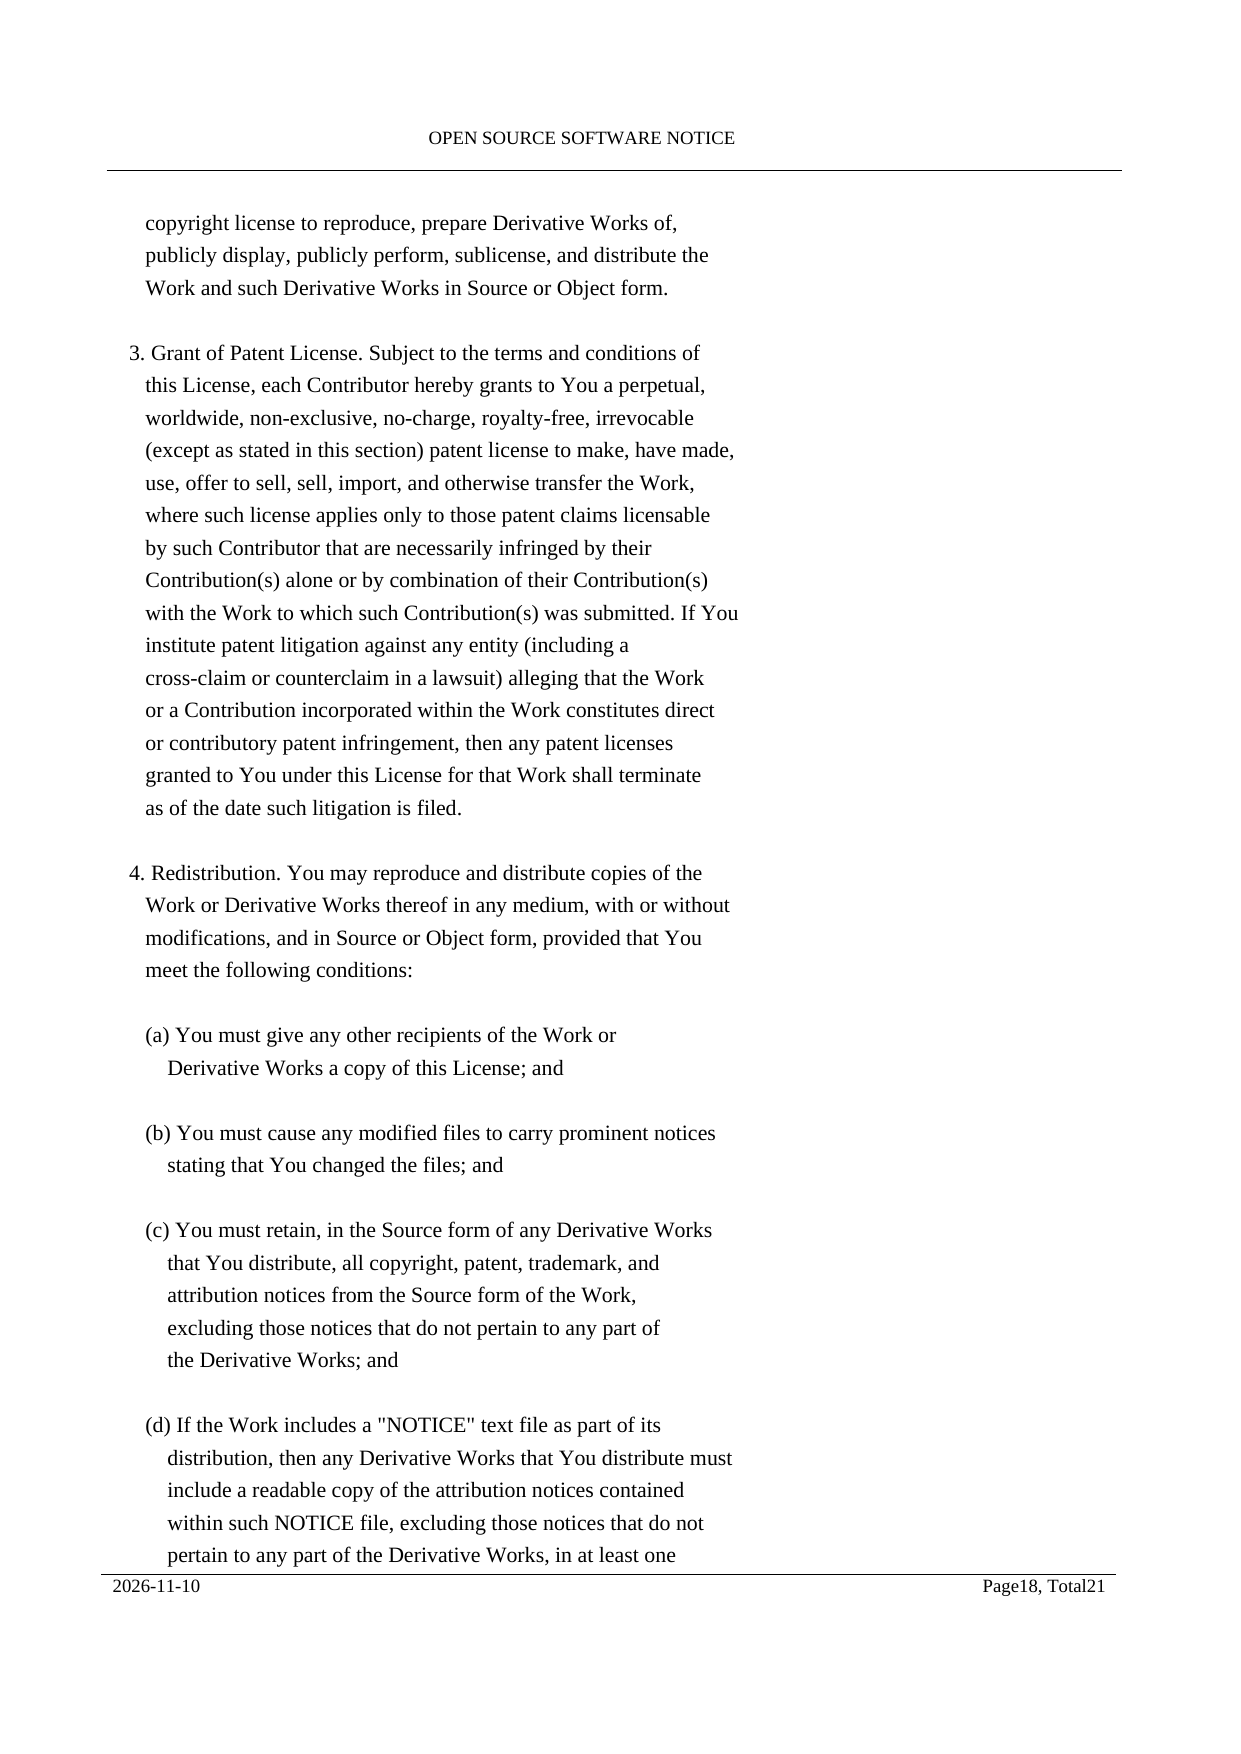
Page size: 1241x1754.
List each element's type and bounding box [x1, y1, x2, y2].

text [112, 206, 1128, 1571]
